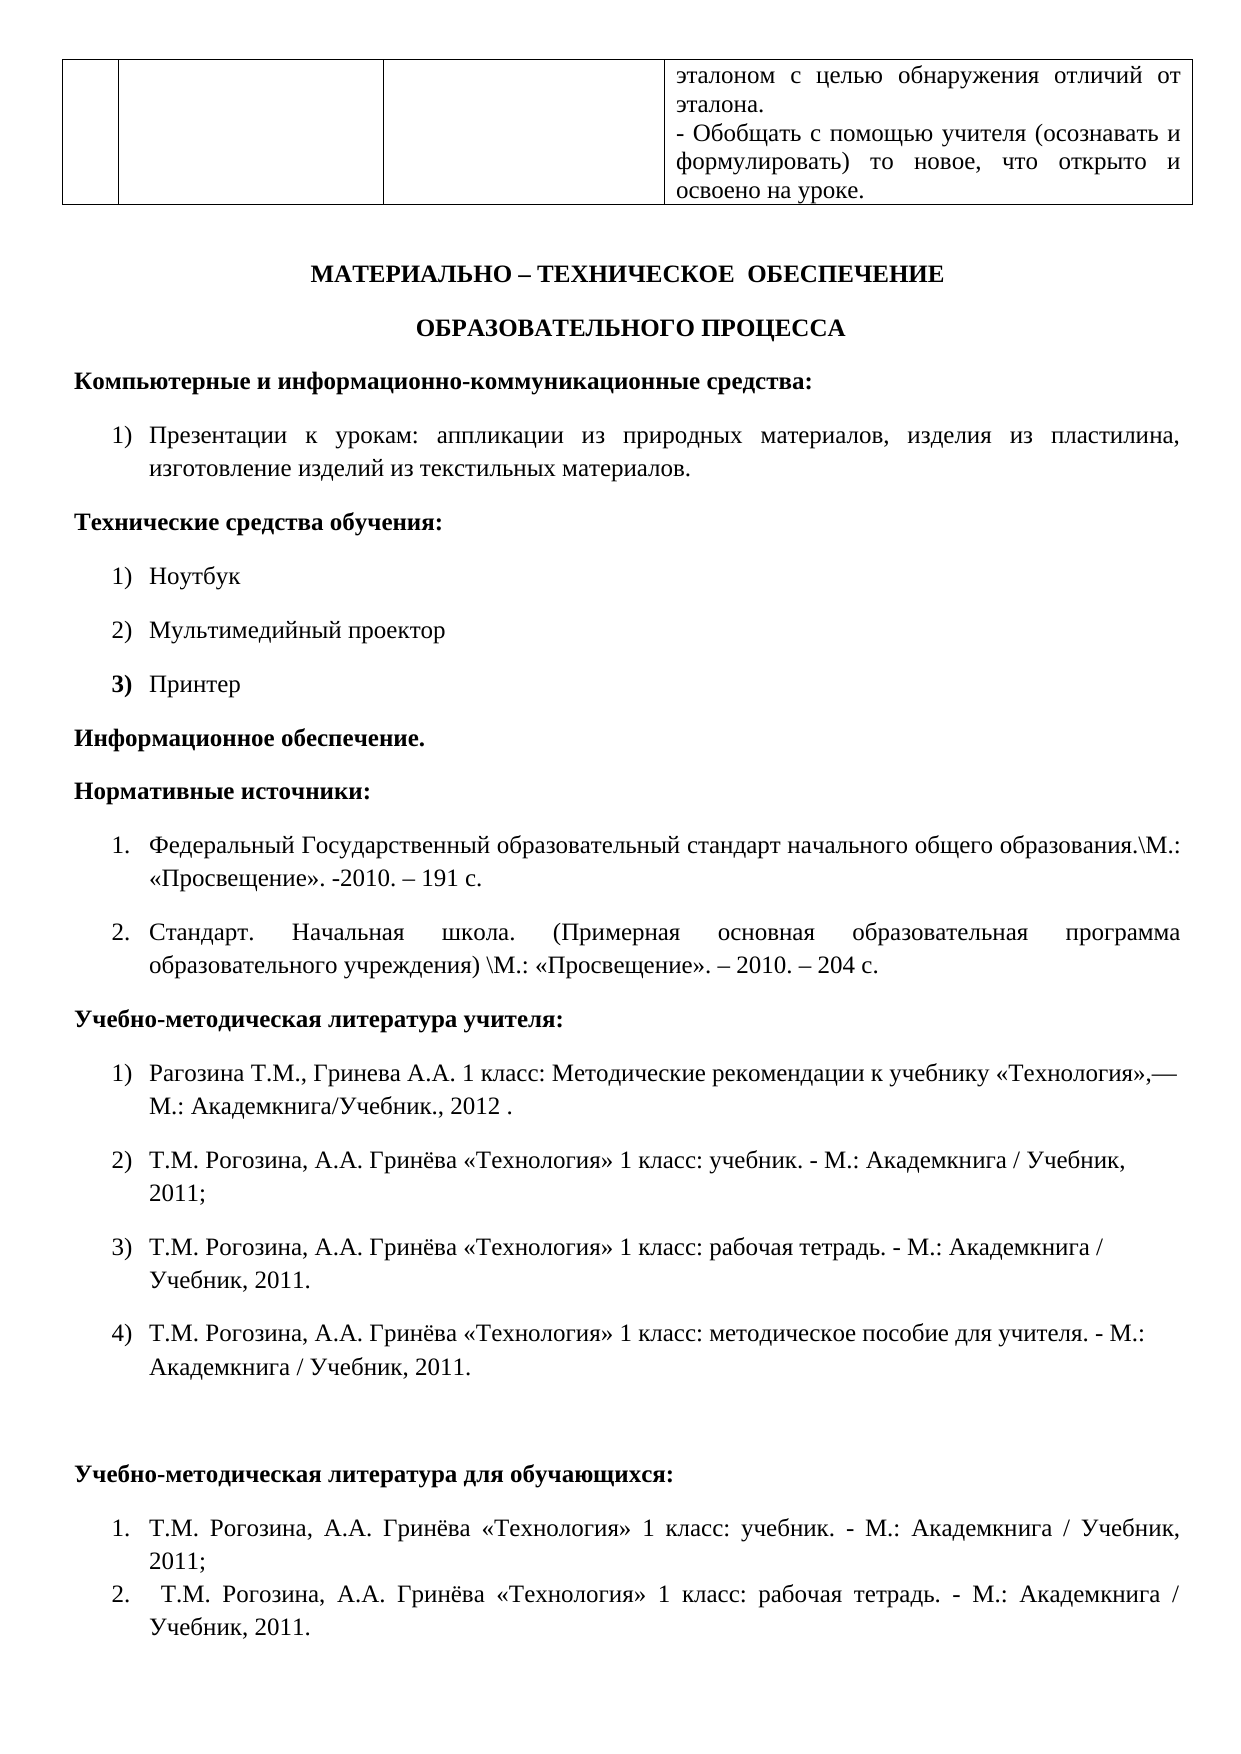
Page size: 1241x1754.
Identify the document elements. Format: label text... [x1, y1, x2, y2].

text МАТЕРИАЛЬНО – ТЕХНИЧЕСКОЕ ОБЕСПЕЧЕНИЕ [74, 259, 1181, 287]
list Федеральный Государственный образовательный стандарт начального общего образования.\М.: «Просвещение». -2010. – 191 с. [111, 830, 1181, 892]
list Презентации к урокам: аппликации из природных материалов, изделия из пластилина, изготовление изделий из текстильных материалов. [111, 420, 1181, 482]
list Т.М. Рогозина, А.А. Гринёва «Технология» 1 класс: рабочая тетрадь. - М.: Академкнига / Учебник, 2011. [111, 1232, 1181, 1293]
text Технические средства обучения: [74, 507, 1181, 536]
list Т.М. Рогозина, А.А. Гринёва «Технология» 1 класс: методическое пособие для учителя. - М.: Академкнига / Учебник, 2011. [111, 1318, 1181, 1380]
text ОБРАЗОВАТЕЛЬНОГО ПРОЦЕССА [74, 313, 1181, 341]
list Мультимедийный проектор [111, 615, 1181, 644]
list Т.М. Рогозина, А.А. Гринёва «Технология» 1 класс: учебник. - М.: Академкнига / Учебник, 2011; [111, 1513, 1181, 1575]
text Нормативные источники: [74, 776, 1181, 805]
list Ноутбук [111, 561, 1181, 590]
text Учебно-методическая литература для обучающихся: [74, 1459, 1181, 1488]
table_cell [119, 60, 383, 204]
text Информационное обеспечение. [74, 723, 1181, 751]
list Рагозина Т.М., Гринева А.А. 1 класс: Методические рекомендации к учебнику «Технология»,— М.: Академкнига/Учебник., 2012 . [111, 1058, 1181, 1120]
table_cell 4 [63, 60, 118, 204]
text Компьютерные и информационно-коммуникационные средства: [74, 366, 1181, 395]
text Учебно-методическая литература учителя: [74, 1004, 1181, 1033]
list Т.М. Рогозина, А.А. Гринёва «Технология» 1 класс: рабочая тетрадь. - М.: Академкнига / Учебник, 2011. [111, 1579, 1181, 1641]
list Т.М. Рогозина, А.А. Гринёва «Технология» 1 класс: учебник. - М.: Академкнига / Учебник, 2011; [111, 1145, 1181, 1207]
list Принтер [111, 669, 1181, 697]
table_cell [665, 60, 1192, 204]
table_cell 9 [384, 60, 664, 204]
list Стандарт. Начальная школа. (Примерная основная образовательная программа образовательного учреждения) \М.: «Просвещение». – 2010. – 204 с. [111, 917, 1181, 979]
